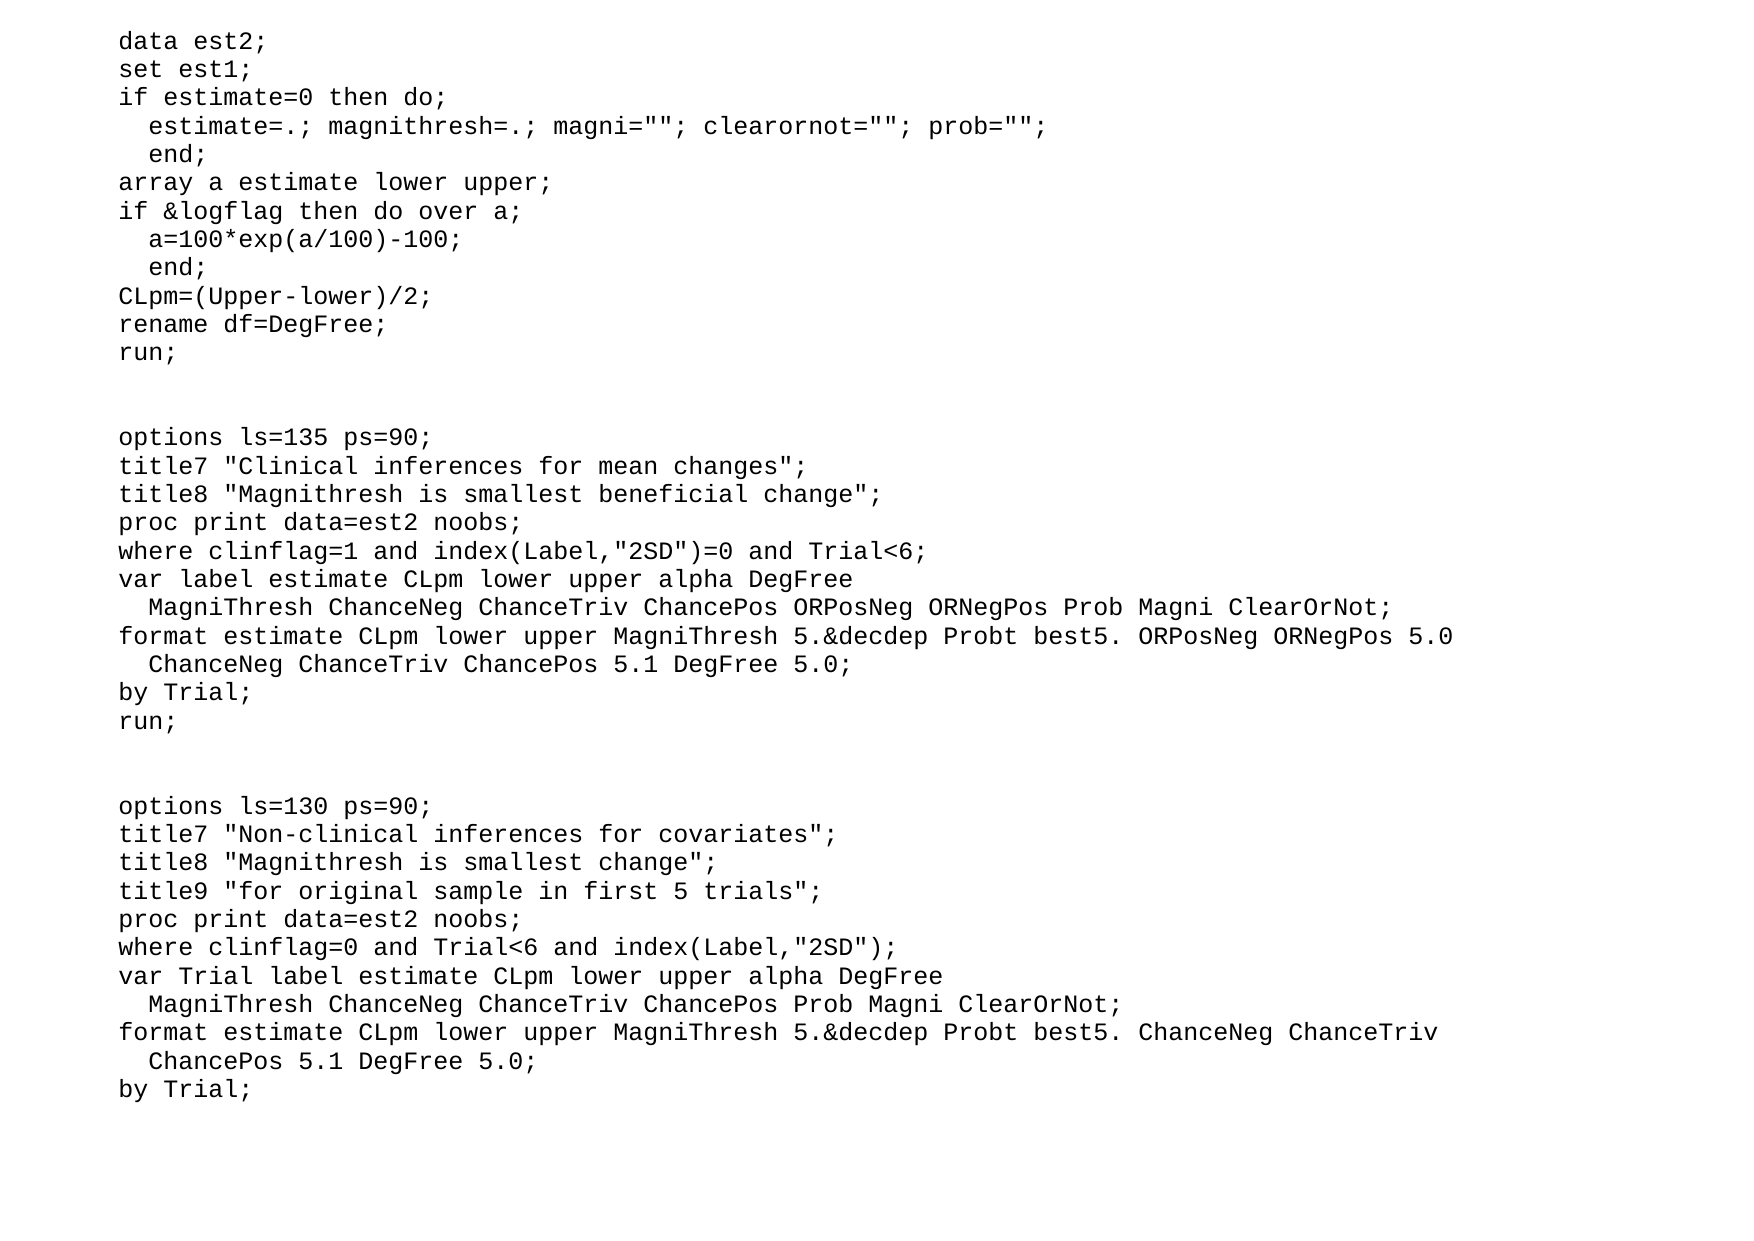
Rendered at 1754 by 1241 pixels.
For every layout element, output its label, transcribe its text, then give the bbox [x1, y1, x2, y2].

text if &logflag then do over a; [118, 198, 1754, 227]
text where clinflag=0 and Trial<6 and index(Label,"2SD"); [118, 935, 1754, 963]
text by Trial; [118, 1077, 1754, 1105]
text MagniThresh ChanceNeg ChanceTriv ChancePos ORPosNeg ORNegPos Prob Magni ClearOrNot; [118, 595, 1754, 623]
text ChanceNeg ChanceTriv ChancePos 5.1 DegFree 5.0; [118, 652, 1754, 680]
text title8 "Magnithresh is smallest change"; [118, 850, 1754, 878]
text by Trial; [118, 680, 1754, 708]
text options ls=135 ps=90; [118, 425, 1754, 453]
text title9 "for original sample in first 5 trials"; [118, 878, 1754, 907]
text a=100*exp(a/100)-100; [118, 227, 1754, 255]
text rename df=DegFree; [118, 312, 1754, 340]
text where clinflag=1 and index(Label,"2SD")=0 and Trial<6; [118, 538, 1754, 567]
text MagniThresh ChanceNeg ChanceTriv ChancePos Prob Magni ClearOrNot; [118, 992, 1754, 1020]
text array a estimate lower upper; [118, 170, 1754, 198]
text options ls=130 ps=90; [118, 793, 1754, 822]
text title7 "Non-clinical inferences for covariates"; [118, 822, 1754, 850]
text title8 "Magnithresh is smallest beneficial change"; [118, 482, 1754, 510]
text format estimate CLpm lower upper MagniThresh 5.&decdep Probt best5. ChanceNeg ChanceTriv [118, 1020, 1754, 1048]
text run; [118, 708, 1754, 737]
text CLpm=(Upper-lower)/2; [118, 283, 1754, 312]
text estimate=.; magnithresh=.; magni=""; clearornot=""; prob=""; [118, 113, 1754, 142]
text end; [118, 255, 1754, 283]
text run; [118, 340, 1754, 368]
text proc print data=est2 noobs; [118, 510, 1754, 538]
text set est1; [118, 57, 1754, 85]
text var Trial label estimate CLpm lower upper alpha DegFree [118, 963, 1754, 992]
text title7 "Clinical inferences for mean changes"; [118, 453, 1754, 482]
text format estimate CLpm lower upper MagniThresh 5.&decdep Probt best5. ORPosNeg ORNegPos 5.0 [118, 623, 1754, 652]
text data est2; [118, 28, 1754, 57]
text proc print data=est2 noobs; [118, 907, 1754, 935]
text ChancePos 5.1 DegFree 5.0; [118, 1048, 1754, 1077]
text var label estimate CLpm lower upper alpha DegFree [118, 567, 1754, 595]
text if estimate=0 then do; [118, 85, 1754, 113]
text end; [118, 142, 1754, 170]
